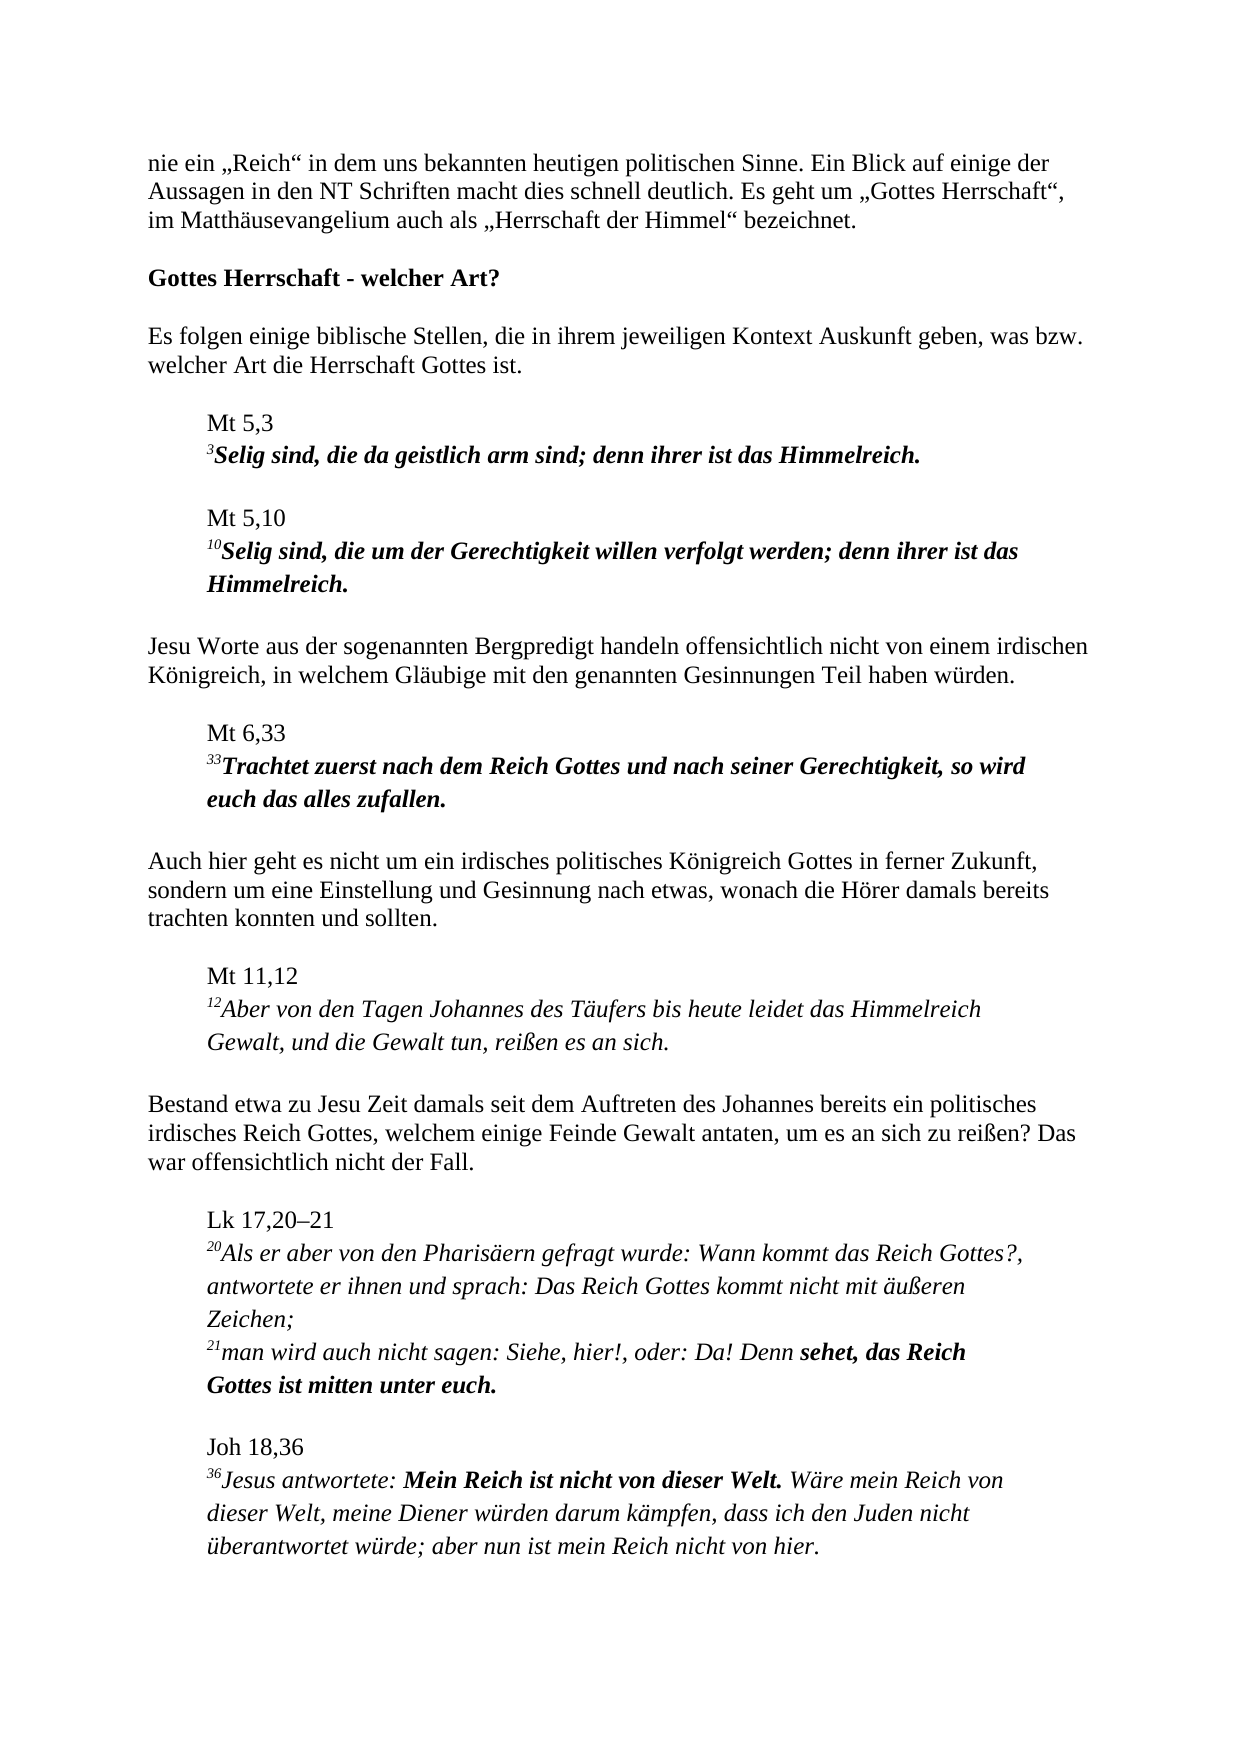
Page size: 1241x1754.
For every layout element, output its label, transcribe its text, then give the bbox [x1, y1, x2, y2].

text Jesu Worte aus der sogenannten Bergpredigt handeln offensichtlich nicht von einem irdischen Königreich, in welchem Gläubige mit den genannten Gesinnungen Teil haben würden. [148, 631, 1093, 688]
text 36Jesus antwortete: Mein Reich ist nicht von dieser Welt. Wäre mein Reich von dieser Welt, meine Diener würden darum kämpfen, dass ich den Juden nicht überantwortet würde; aber nun ist mein Reich nicht von hier. [207, 1465, 1033, 1560]
text Mt 5,3 [207, 408, 1033, 436]
text 3Selig sind, die da geistlich arm sind; denn ihrer ist das Himmelreich. [207, 441, 1033, 469]
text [148, 148, 1093, 234]
text Auch hier geht es nicht um ein irdisches politisches Königreich Gottes in ferner Zukunft, sondern um eine Einstellung und Gesinnung nach etwas, wonach die Hörer damals bereits trachten konnten und sollten. [148, 846, 1093, 932]
text Mt 5,10 [207, 503, 1033, 532]
text Bestand etwa zu Jesu Zeit damals seit dem Auftreten des Johannes bereits ein politisches irdisches Reich Gottes, welchem einige Feinde Gewalt antaten, um es an sich zu reißen? Das war offensichtlich nicht der Fall. [148, 1089, 1093, 1176]
text 33Trachtet zuerst nach dem Reich Gottes und nach seiner Gerechtigkeit, so wird euch das alles zufallen. [207, 751, 1033, 812]
text 21man wird auch nicht sagen: Siehe, hier!, oder: Da! Denn sehet, das Reich Gottes ist mitten unter euch. [207, 1337, 1033, 1399]
text Gottes Herrschaft - welcher Art? [148, 263, 1093, 292]
text Lk 17,20–21 [207, 1205, 1033, 1234]
text Mt 6,33 [207, 718, 1033, 746]
text 12Aber von den Tagen Johannes des Täufers bis heute leidet das Himmelreich Gewalt, und die Gewalt tun, reißen es an sich. [207, 994, 1033, 1056]
text 10Selig sind, die um der Gerechtigkeit willen verfolgt werden; denn ihrer ist das Himmelreich. [207, 536, 1033, 598]
text Mt 11,12 [207, 961, 1033, 990]
text Es folgen einige biblische Stellen, die in ihrem jeweiligen Kontext Auskunft geben, was bzw. welcher Art die Herrschaft Gottes ist. [148, 321, 1093, 378]
text Joh 18,36 [207, 1432, 1033, 1461]
text 20Als er aber von den Pharisäern gefragt wurde: Wann kommt das Reich Gottes?, antwortete er ihnen und sprach: Das Reich Gottes kommt nicht mit äußeren Zeichen; [207, 1238, 1033, 1333]
